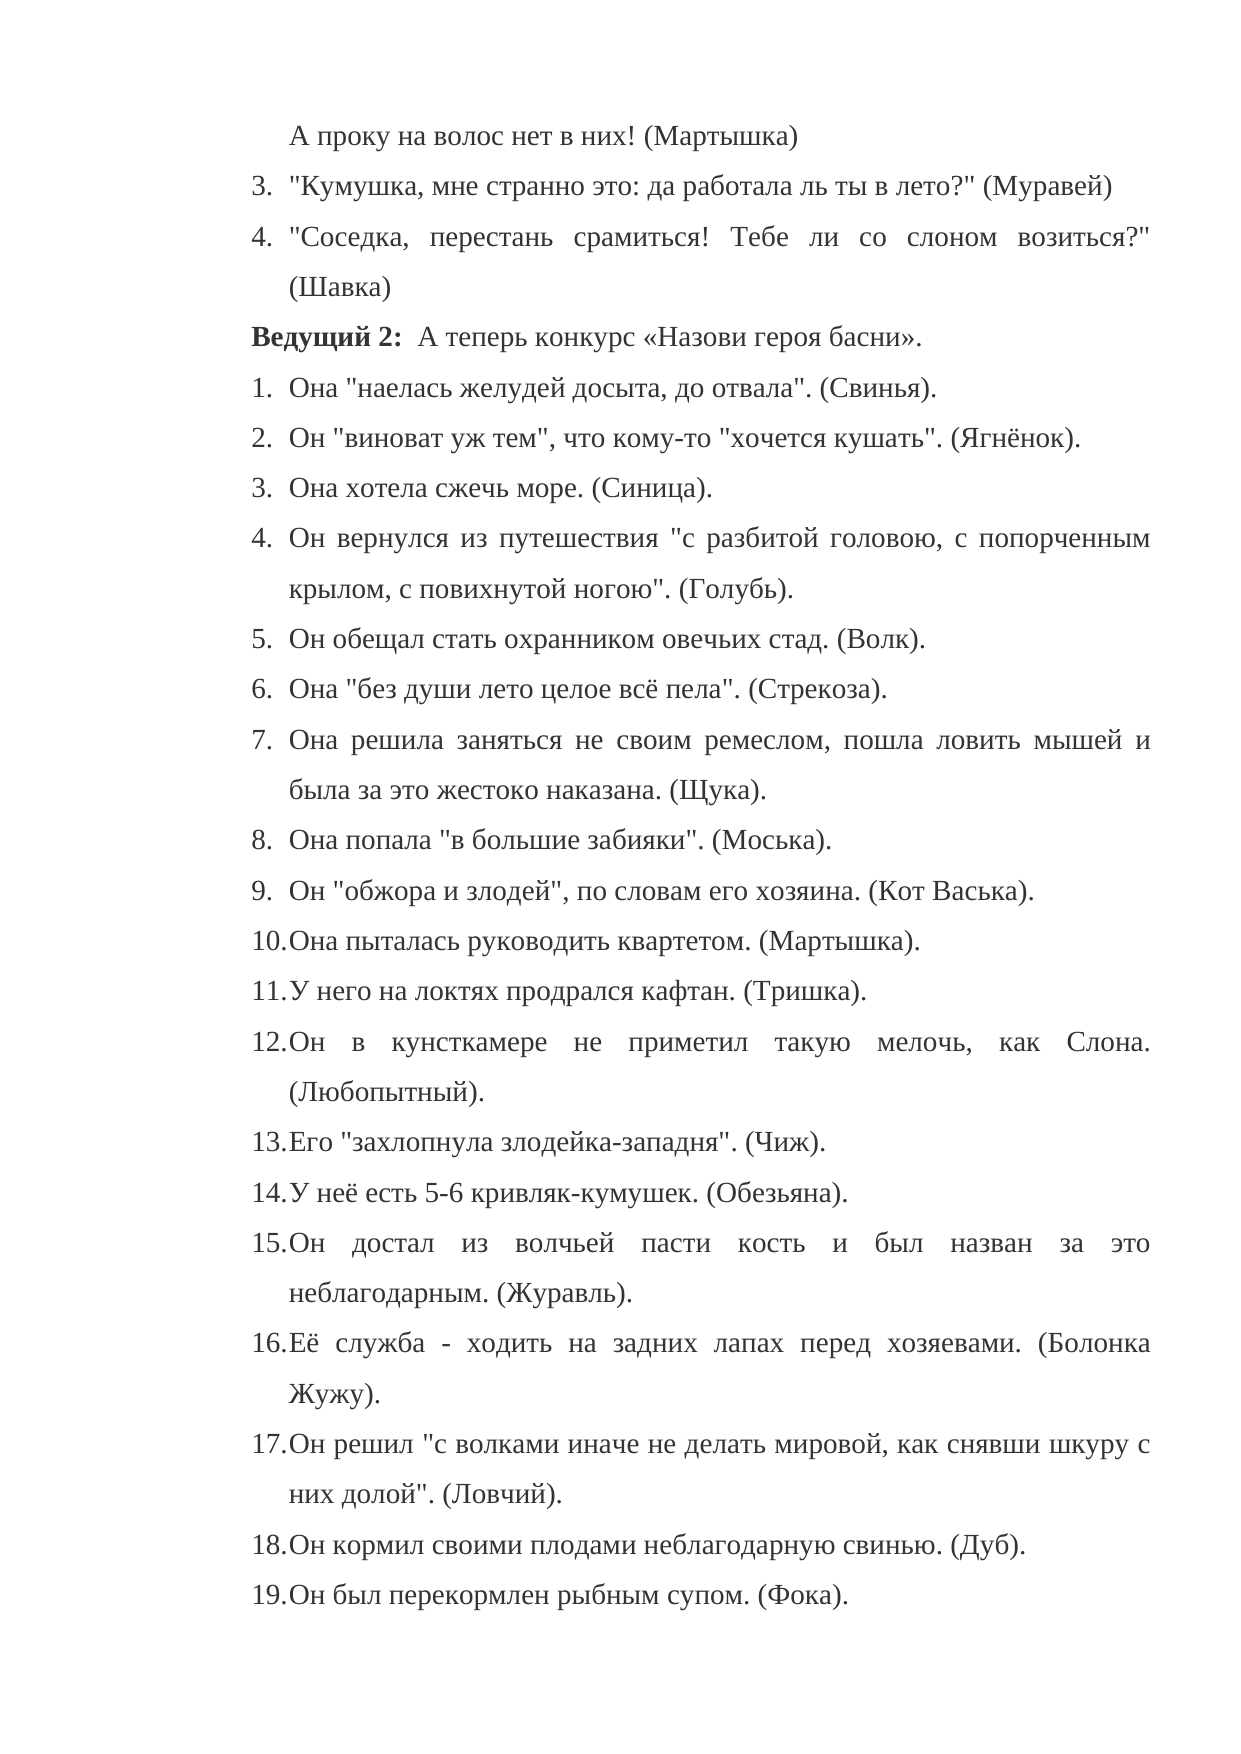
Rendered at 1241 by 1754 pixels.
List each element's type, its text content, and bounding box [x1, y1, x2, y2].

list А проку на волос нет в них! (Мартышка) [288, 118, 1152, 152]
list Он "обжора и злодей", по словам его хозяина. (Кот Васька). [251, 873, 1152, 906]
list У него на локтях продрался кафтан. (Тришка). [251, 973, 1152, 1007]
list Он обещал стать охранником овечьих стад. (Волк). [251, 621, 1152, 655]
list Она попала "в большие забияки". (Моська). [251, 822, 1152, 856]
list "Соседка, перестань срамиться! Тебе ли со слоном возиться?" (Шавка) [251, 219, 1152, 303]
list Он "виноват уж тем", что кому-то "хочется кушать". (Ягнёнок). [251, 420, 1152, 453]
list Она "наелась желудей досыта, до отвала". (Свинья). [251, 370, 1152, 403]
list "Кумушка, мне странно это: да работала ль ты в лето?" (Муравей) [251, 168, 1152, 202]
list Он в кунсткамере не приметил такую мелочь, как Слона. (Любопытный). [251, 1024, 1152, 1108]
list У неё есть 5-6 кривляк-кумушек. (Обезьяна). [251, 1175, 1152, 1208]
list Он решил "с волками иначе не делать мировой, как снявши шкуру с них долой". (Ловчий). [251, 1426, 1152, 1510]
list Он кормил своими плодами неблагодарную свинью. (Дуб). [251, 1527, 1152, 1560]
list Он вернулся из путешествия "с разбитой головою, с попорченным крылом, с повихнутой ногою". (Голубь). [251, 521, 1152, 604]
list Её служба - ходить на задних лапах перед хозяевами. (Болонка Жужу). [251, 1326, 1152, 1409]
list Она решила заняться не своим ремеслом, пошла ловить мышей и была за это жестоко наказана. (Щука). [251, 722, 1152, 806]
list Она "без души лето целое всё пела". (Стрекоза). [251, 672, 1152, 705]
list Он достал из волчьей пасти кость и был назван за это неблагодарным. (Журавль). [251, 1225, 1152, 1309]
list Его "захлопнула злодейка-западня". (Чиж). [251, 1124, 1152, 1158]
list Он был перекормлен рыбным супом. (Фока). [251, 1577, 1152, 1611]
list Она хотела сжечь море. (Синица). [251, 470, 1152, 504]
text Ведущий 2: А теперь конкурс «Назови героя басни». [177, 319, 1152, 353]
list Она пыталась руководить квартетом. (Мартышка). [251, 923, 1152, 957]
